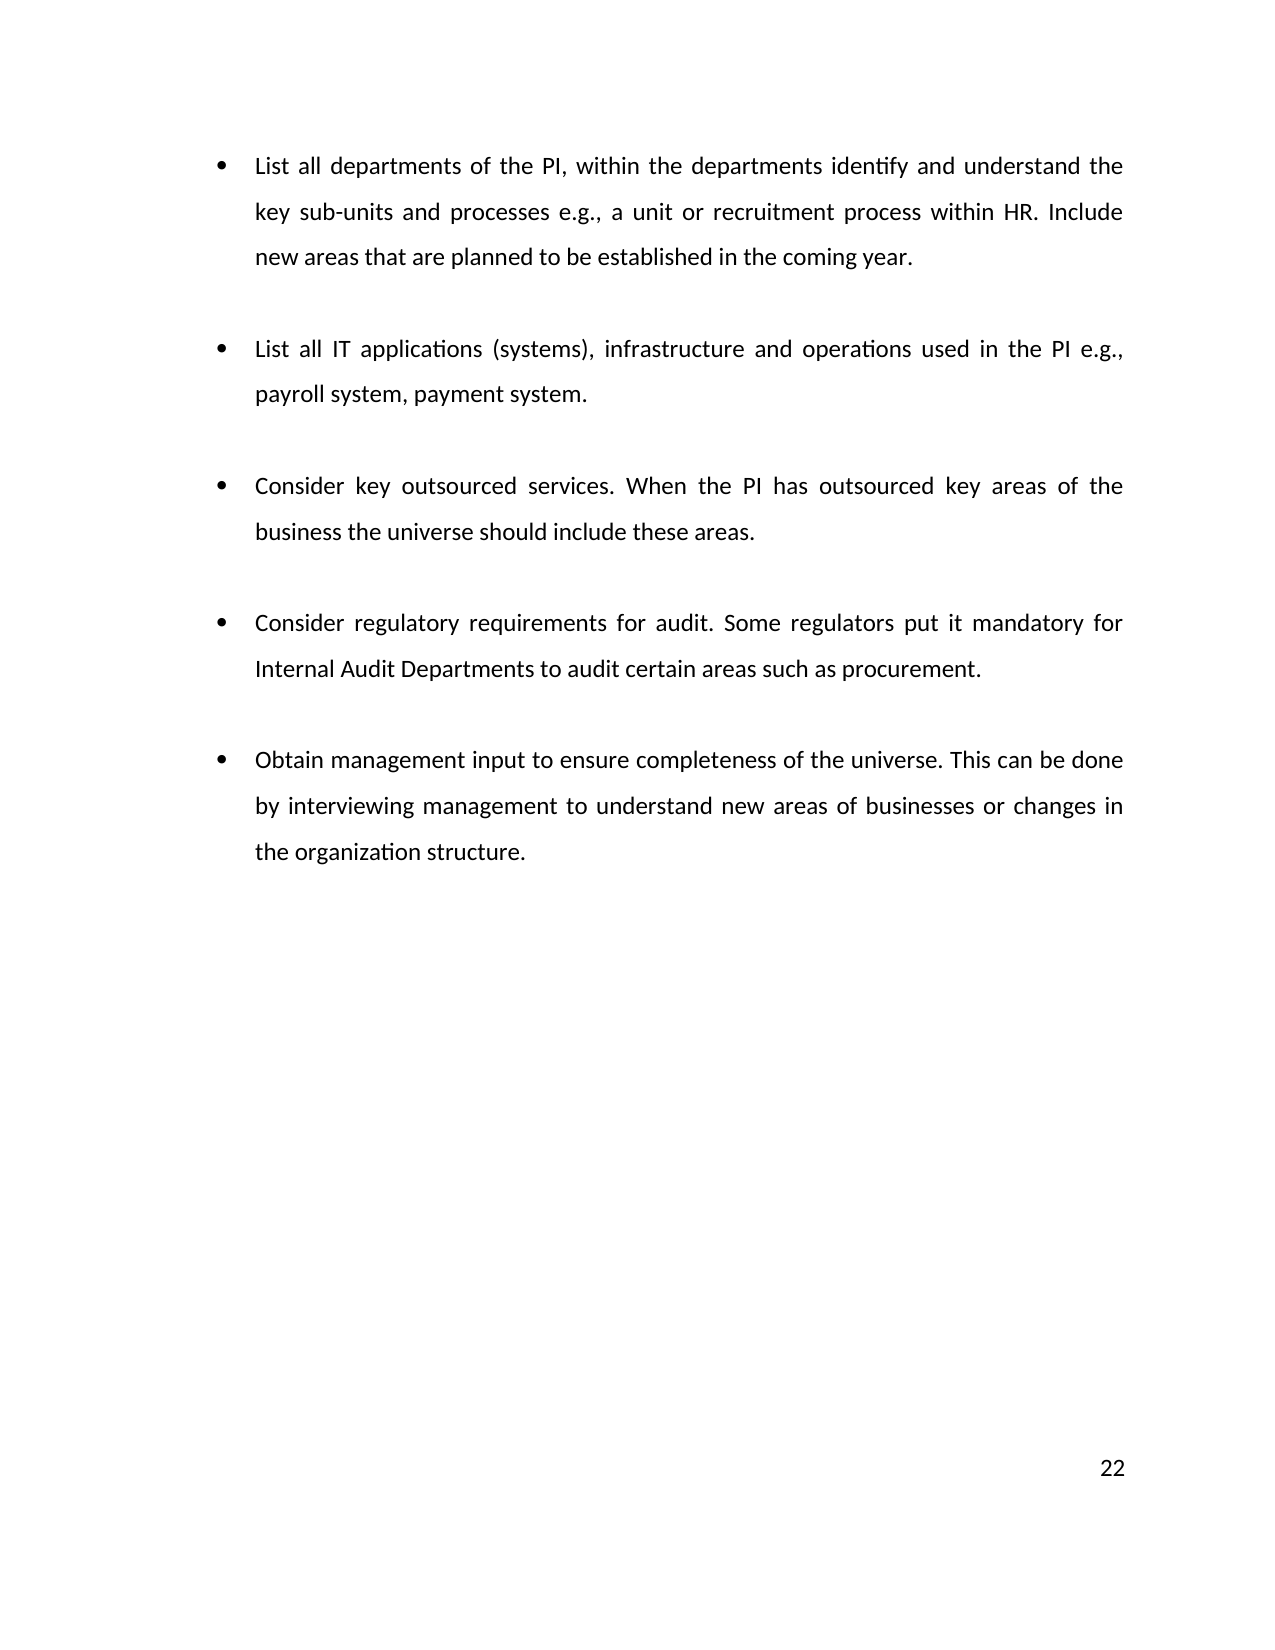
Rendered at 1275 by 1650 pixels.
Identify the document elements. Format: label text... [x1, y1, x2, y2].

list List all IT applications (systems), infrastructure and operations used in the PI e.g., payroll system, payment system. [217, 333, 1125, 409]
list Obtain management input to ensure completeness of the universe. This can be done by interviewing management to understand new areas of businesses or changes in the organization structure. [217, 744, 1125, 866]
list List all departments of the PI, within the departments identify and understand the key sub-units and processes e.g., a unit or recruitment process within HR. Include new areas that are planned to be established in the coming year. [217, 150, 1125, 272]
list Consider key outsourced services. When the PI has outsourced key areas of the business the universe should include these areas. [217, 470, 1125, 546]
list Consider regulatory requirements for audit. Some regulators put it mandatory for Internal Audit Departments to audit certain areas such as procurement. [217, 607, 1125, 683]
